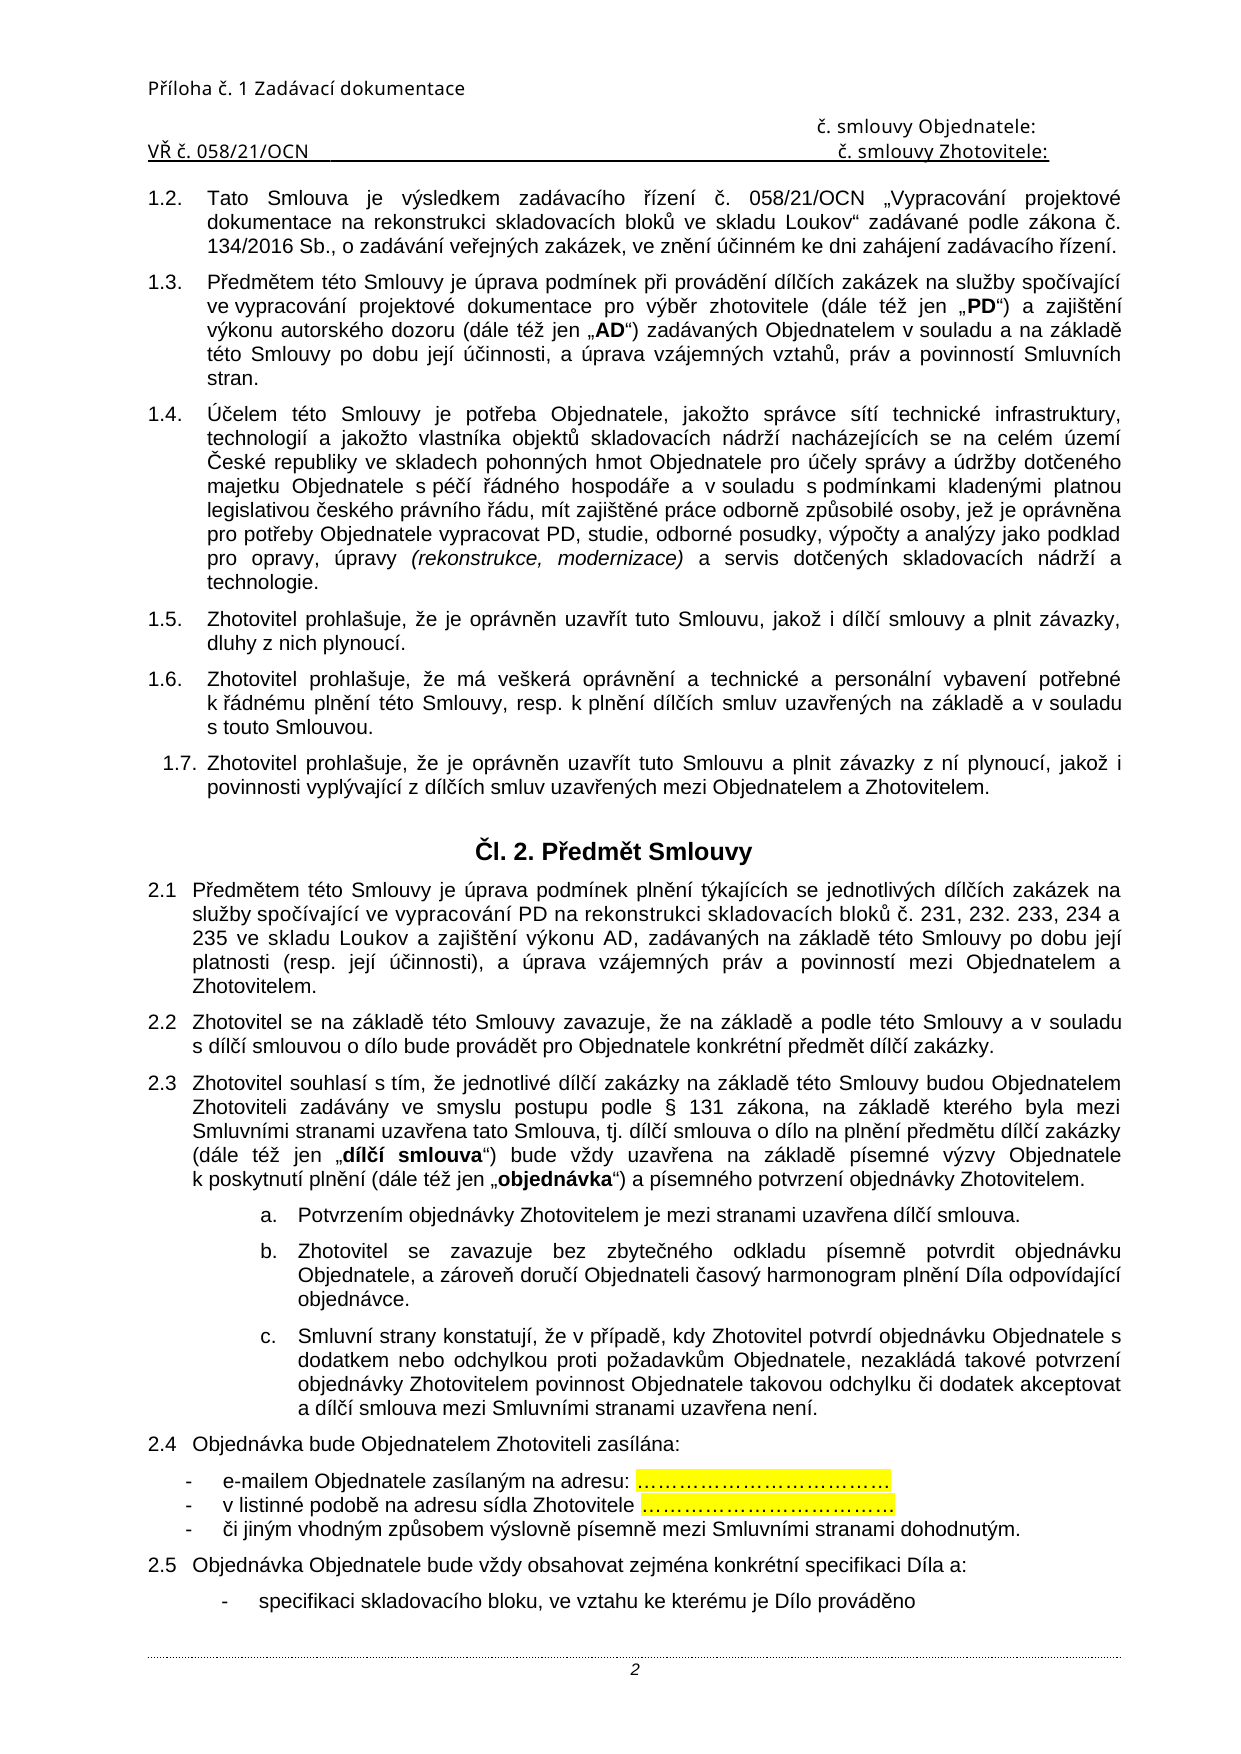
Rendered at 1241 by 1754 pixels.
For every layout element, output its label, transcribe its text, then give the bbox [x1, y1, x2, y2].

list Potvrzením objednávky Zhotovitelem je mezi stranami uzavřena dílčí smlouva. [260, 1203, 1122, 1227]
list Objednávka Objednatele bude vždy obsahovat zejména konkrétní specifikaci Díla a: [148, 1553, 1122, 1577]
list Zhotovitel souhlasí s tím, že jednotlivé dílčí zakázky na základě této Smlouvy budou Objednatelem Zhotoviteli zadávány ve smyslu postupu podle § 131 zákona, na základě kterého byla mezi Smluvními stranami uzavřena tato Smlouva, tj. dílčí smlouva o dílo na plnění předmětu dílčí zakázky (dále též jen „dílčí smlouva“) bude vždy uzavřena na základě písemné výzvy Objednatele k poskytnutí plnění (dále též jen „objednávka“) a písemného potvrzení objednávky Zhotovitelem. [148, 1071, 1122, 1190]
list Zhotovitel prohlašuje, že má veškerá oprávnění a technické a personální vybavení potřebné k řádnému plnění této Smlouvy, resp. k plnění dílčích smluv uzavřených na základě a v souladu s touto Smlouvou. [148, 667, 1122, 739]
list e-mailem Objednatele zasílaným na adresu: ……………………………… [185, 1468, 1122, 1492]
list specifikaci skladovacího bloku, ve vztahu ke kterému je Dílo prováděno [221, 1589, 1122, 1613]
list Objednávka bude Objednatelem Zhotoviteli zasílána: [148, 1432, 1122, 1456]
list v listinné podobě na adresu sídla Zhotovitele ……………………………… [185, 1492, 1122, 1516]
list Předmětem této Smlouvy je úprava podmínek plnění týkajících se jednotlivých dílčích zakázek na služby spočívající ve vypracování PD na rekonstrukci skladovacích bloků č. 231, 232. 233, 234 a 235 ve skladu Loukov a zajištění výkonu AD, zadávaných na základě této Smlouvy po dobu její platnosti (resp. její účinnosti), a úprava vzájemných práv a povinností mezi Objednatelem a Zhotovitelem. [148, 878, 1122, 998]
list Účelem této Smlouvy je potřeba Objednatele, jakožto správce sítí technické infrastruktury, technologií a jakožto vlastníka objektů skladovacích nádrží nacházejících se na celém území České republiky ve skladech pohonných hmot Objednatele pro účely správy a údržby dotčeného majetku Objednatele s péčí řádného hospodáře a v souladu s podmínkami kladenými platnou legislativou českého právního řádu, mít zajištěné práce odborně způsobilé osoby, jež je oprávněna pro potřeby Objednatele vypracovat PD, studie, odborné posudky, výpočty a analýzy jako podklad pro opravy, úpravy (rekonstrukce, modernizace) a servis dotčených skladovacích nádrží a technologie. [148, 402, 1122, 594]
text Předmět Smlouvy [105, 837, 1122, 865]
list Zhotovitel se na základě této Smlouvy zavazuje, že na základě a podle této Smlouvy a v souladu s dílčí smlouvou o dílo bude provádět pro Objednatele konkrétní předmět dílčí zakázky. [148, 1010, 1122, 1058]
list Zhotovitel prohlašuje, že je oprávněn uzavřít tuto Smlouvu, jakož i dílčí smlouvy a plnit závazky, dluhy z nich plynoucí. [148, 606, 1122, 654]
list Zhotovitel se zavazuje bez zbytečného odkladu písemně potvrdit objednávku Objednatele, a zároveň doručí Objednateli časový harmonogram plnění Díla odpovídající objednávce. [260, 1239, 1122, 1311]
list Smluvní strany konstatují, že v případě, kdy Zhotovitel potvrdí objednávku Objednatele s dodatkem nebo odchylkou proti požadavkům Objednatele, nezakládá takové potvrzení objednávky Zhotovitelem povinnost Objednatele takovou odchylku či dodatek akceptovat a dílčí smlouva mezi Smluvními stranami uzavřena není. [260, 1324, 1122, 1419]
list či jiným vhodným způsobem výslovně písemně mezi Smluvními stranami dohodnutým. [185, 1516, 1122, 1540]
list Tato Smlouva je výsledkem zadávacího řízení č. 058/21/OCN „Vypracování projektové dokumentace na rekonstrukci skladovacích bloků ve skladu Loukov“ zadávané podle zákona č. 134/2016 Sb., o zadávání veřejných zakázek, ve znění účinném ke dni zahájení zadávacího řízení. [148, 186, 1122, 257]
text Zhotovitel prohlašuje, že je oprávněn uzavřít tuto Smlouvu a plnit závazky z ní plynoucí, jakož i povinnosti vyplývající z dílčích smluv uzavřených mezi Objednatelem a Zhotovitelem. [162, 751, 1122, 799]
list Předmětem této Smlouvy je úprava podmínek při provádění dílčích zakázek na služby spočívající ve vypracování projektové dokumentace pro výběr zhotovitele (dále též jen „PD“) a zajištění výkonu autorského dozoru (dále též jen „AD“) zadávaných Objednatelem v souladu a na základě této Smlouvy po dobu její účinnosti, a úprava vzájemných vztahů, práv a povinností Smluvních stran. [148, 270, 1122, 390]
